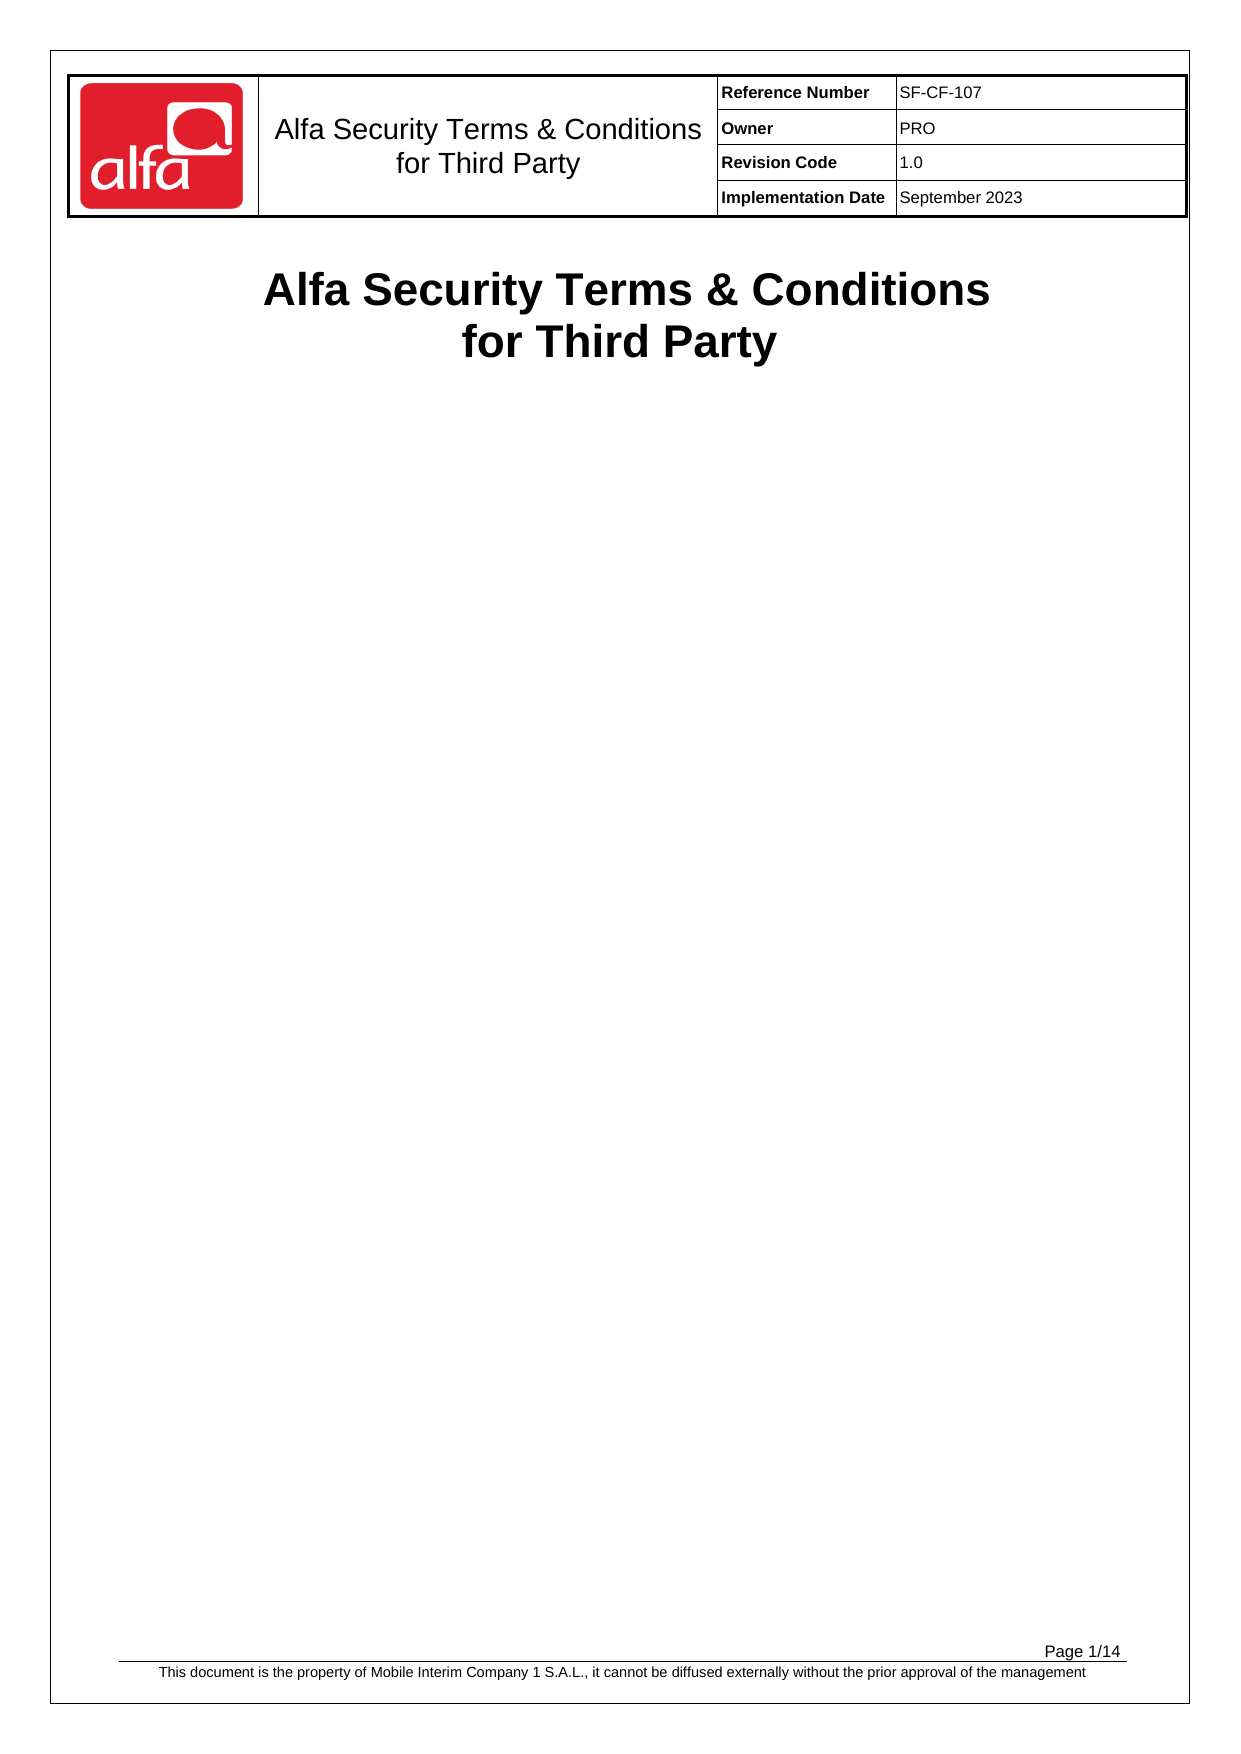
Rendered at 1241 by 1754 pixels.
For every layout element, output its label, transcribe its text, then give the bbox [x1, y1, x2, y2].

title for Third Party [118, 315, 1120, 367]
title Alfa Security Terms & Conditions [133, 262, 1120, 315]
picture [80, 83, 243, 209]
